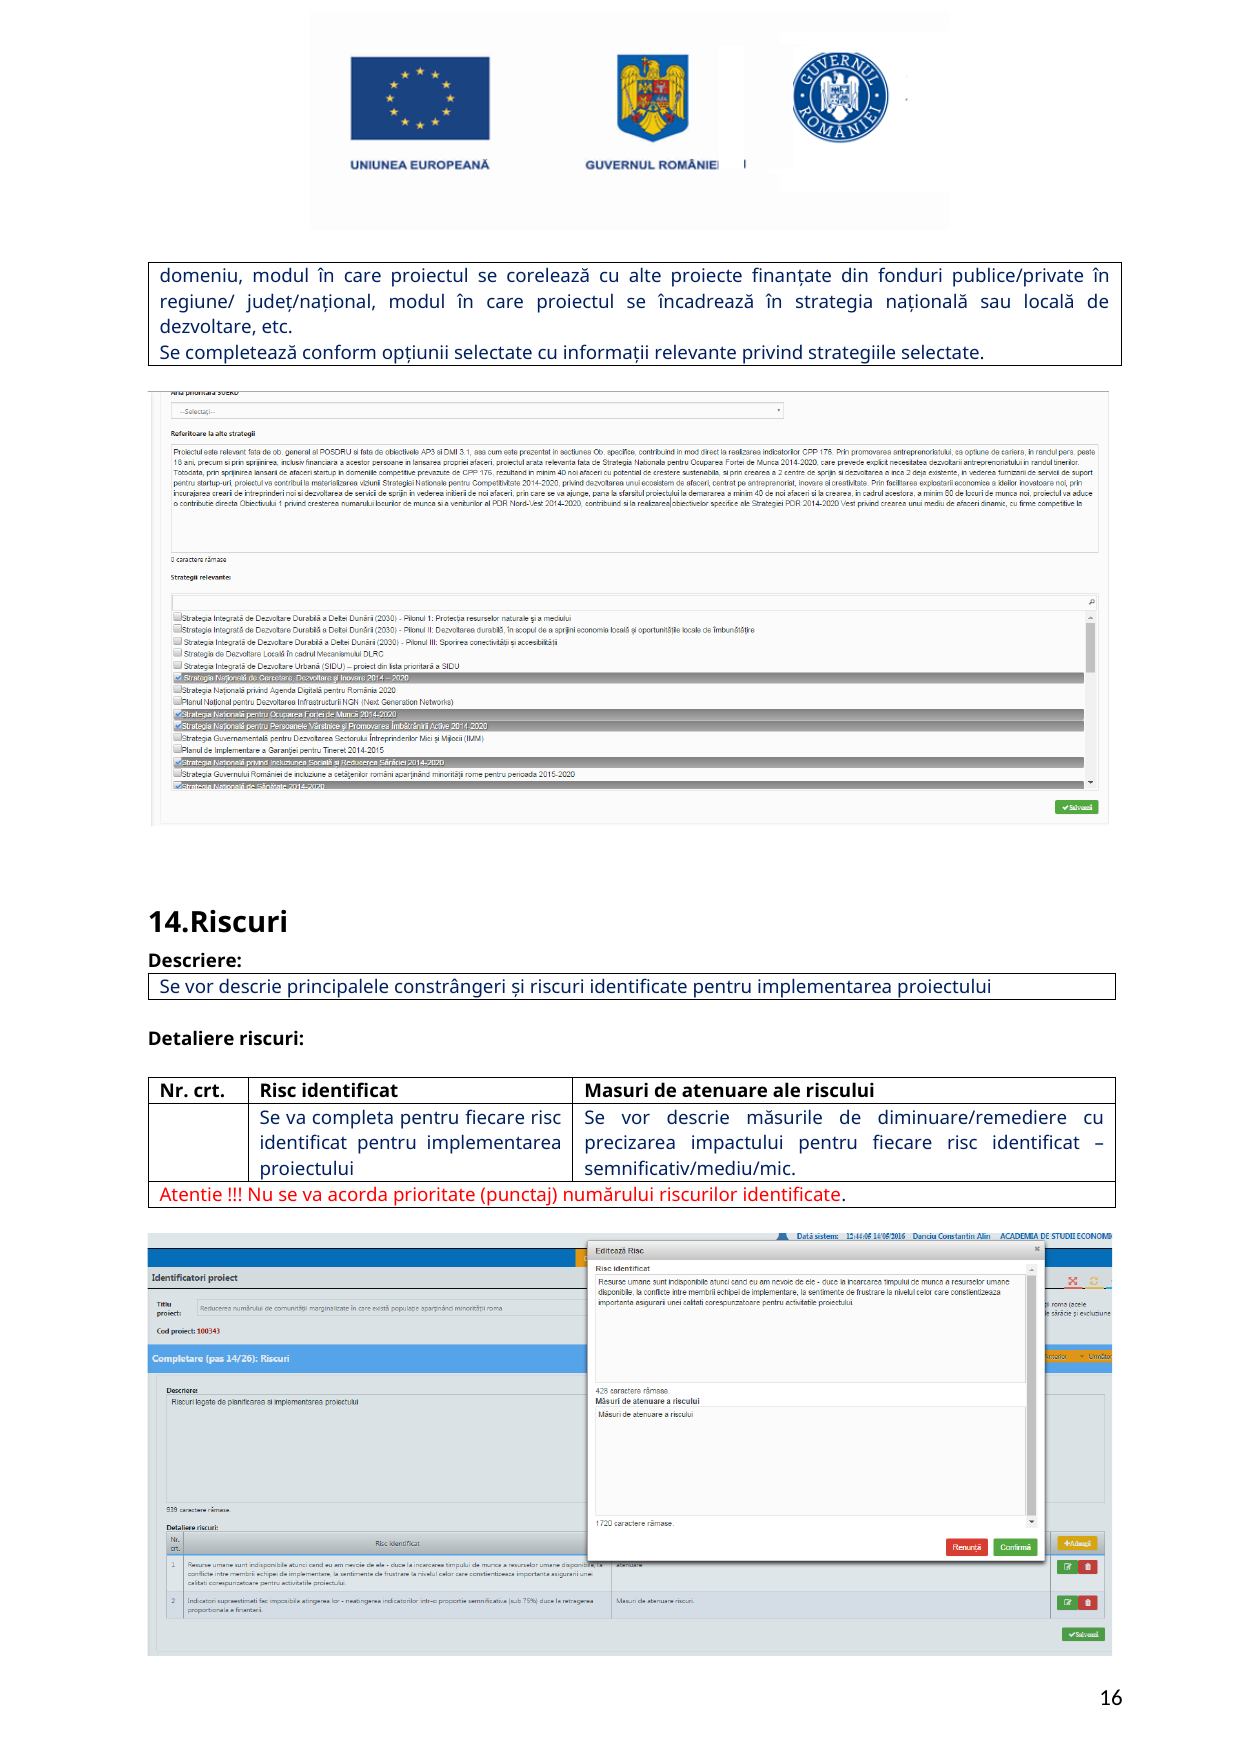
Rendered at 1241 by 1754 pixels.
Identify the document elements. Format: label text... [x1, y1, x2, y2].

table_header Risc identificat [249, 1078, 572, 1103]
picture [147, 1233, 1113, 1656]
table_cell Se va completa pentru fiecare risc identificat pentru implementarea proiectului [249, 1104, 572, 1181]
picture [147, 391, 1109, 826]
table_cell Atentie !!! Nu se va acorda prioritate (punctaj) numărului riscurilor identificate. [149, 1182, 1115, 1207]
table_cell [149, 1104, 248, 1181]
table_header Masuri de atenuare ale riscului [573, 1078, 1115, 1103]
text Descriere: [148, 947, 1122, 972]
table_header Se vor descrie principalele constrângeri şi riscuri identificate pentru implementarea proiectului [149, 974, 1115, 999]
table_cell Se vor descrie măsurile de diminuare/remediere cu precizarea impactului pentru fiecare risc identificat – semnificativ/mediu/mic. [573, 1104, 1115, 1181]
picture [309, 11, 950, 230]
text Detaliere riscuri: [148, 1026, 1122, 1051]
table_header Nr. crt. [149, 1078, 248, 1103]
subtitle 14.Riscuri [148, 901, 1122, 941]
